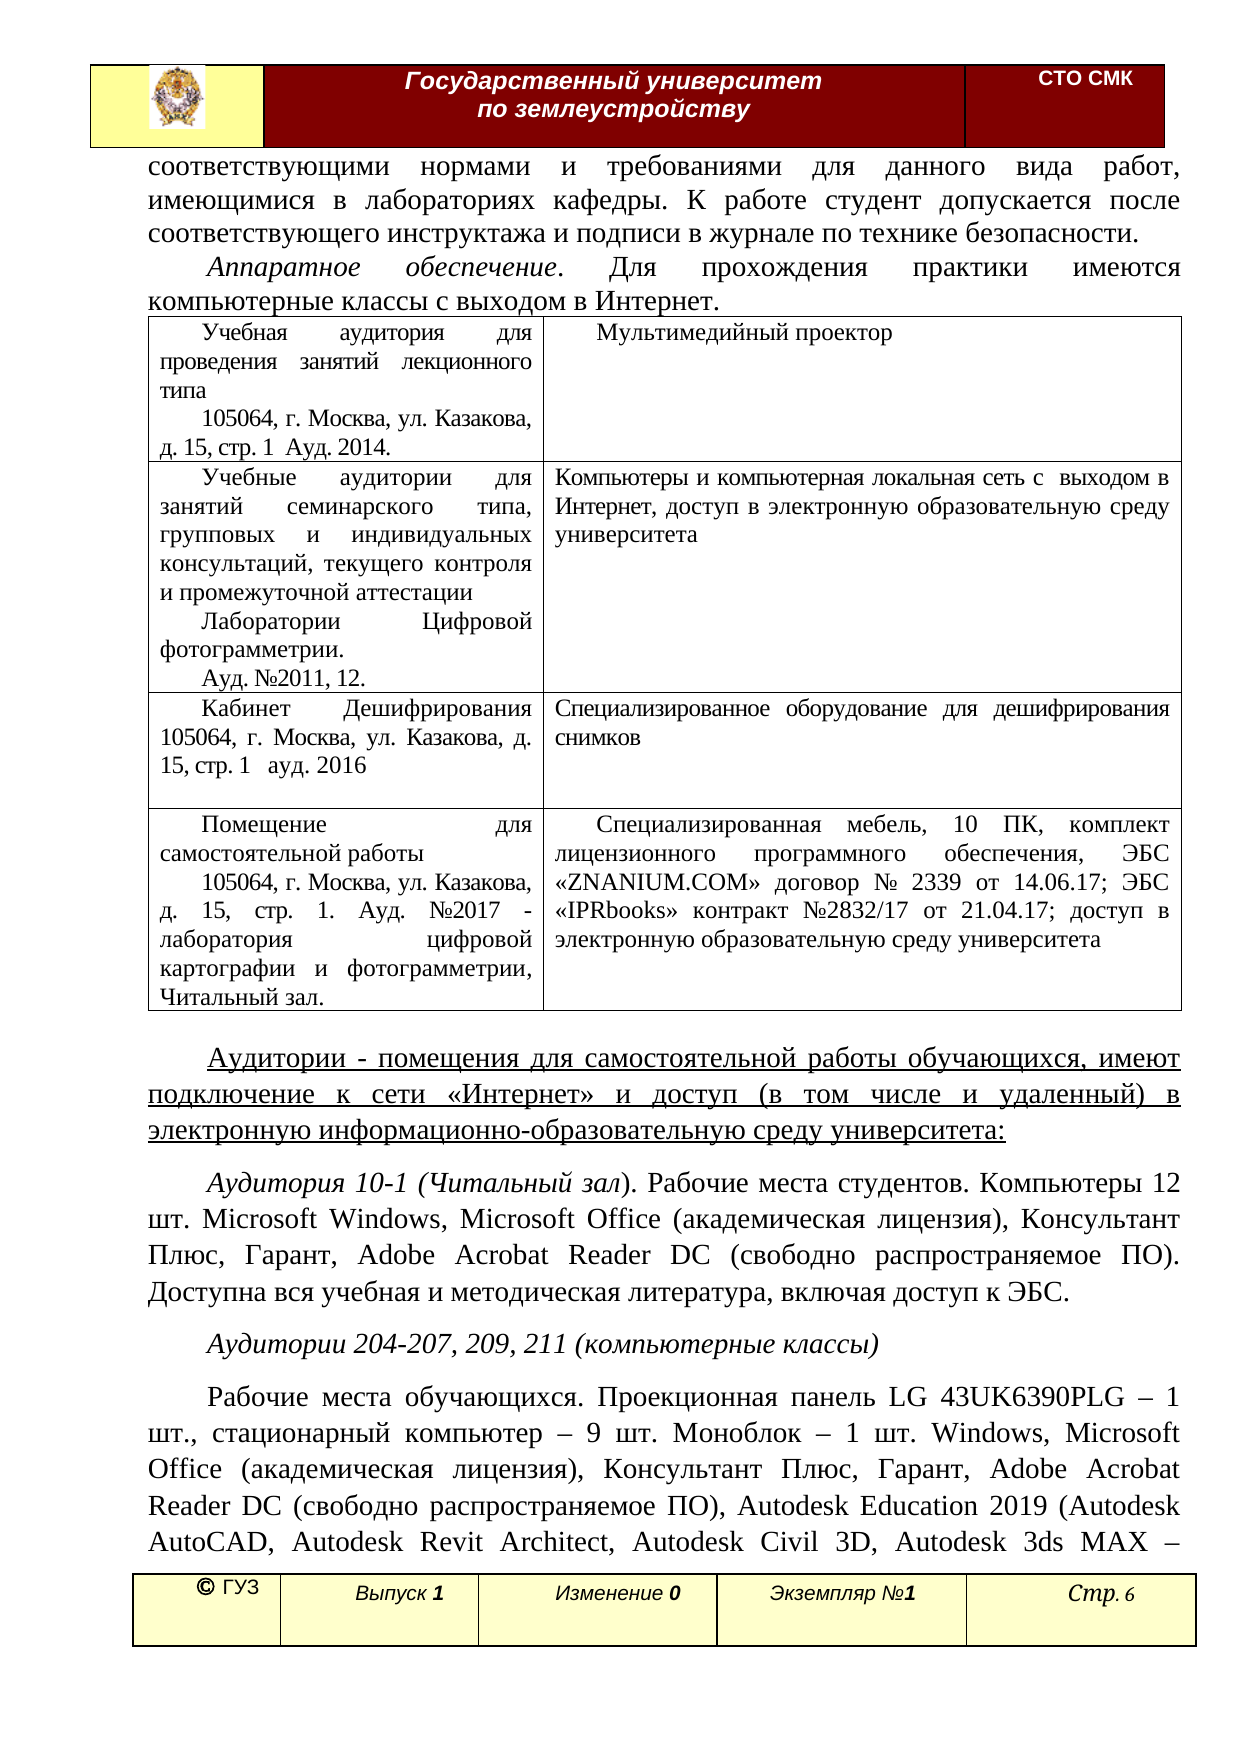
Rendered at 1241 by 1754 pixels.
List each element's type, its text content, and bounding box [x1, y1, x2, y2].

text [148, 1379, 1181, 1557]
table_cell Специализированная мебель, 10 ПК, комплект лицензионного программного обеспечения, ЭБС «ZNANIUM.COM» договор № 2339 от 14.06.17; ЭБС «IPRbooks» контракт №2832/17 от 21.04.17; доступ в электронную образовательную среду университета [544, 809, 1181, 1010]
table_cell Кабинет Дешифрирования 105064, г. Москва, ул. Казакова, д. 15, стр. 1 ауд. 2016 [149, 693, 543, 808]
table_cell Специализированное оборудование для дешифрирования снимков [544, 693, 1181, 808]
picture [149, 65, 206, 129]
text Аудитории - помещения для самостоятельной работы обучающихся, имеют подключение к сети «Интернет» и доступ (в том числе и удаленный) в электронную информационно-образовательную среду университета: [148, 1040, 1181, 1105]
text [148, 118, 1181, 249]
table_cell Помещение для самостоятельной работы 105064, г. Москва, ул. Казакова, д. 15, стр. 1. Ауд. №2017 -лаборатория цифровой картографии и фотограмметрии, Читальный зал. [149, 809, 543, 1010]
text Аппаратное обеспечение. Для прохождения практики имеются компьютерные классы с выходом в Интернет. [148, 249, 1181, 316]
table_header Мультимедийный проектор [544, 317, 1181, 461]
text Аудитории 204-207, 209, 211 (компьютерные классы) [148, 1326, 1181, 1360]
table_cell Компьютеры и компьютерная локальная сеть с выходом в Интернет, доступ в электронную образовательную среду университета [544, 462, 1181, 692]
text Аудитория 10-1 (Читальный зал). Рабочие места студентов. Компьютеры 12 шт. Microsoft Windows, Microsoft Office (академическая лицензия), Консультант Плюс, Гарант, Adobe Acrobat Reader DC (свободно распространяемое ПО). Доступна вся учебная и методическая литература, включая доступ к ЭБС. [148, 1165, 1181, 1307]
table_header Учебная аудитория для проведения занятий лекционного типа 105064, г. Москва, ул. Казакова, д. 15, стр. 1 Ауд. 2014. [149, 317, 543, 461]
text Аудитории - помещения для самостоятельной работы обучающихся, имеют подключение к сети «Интернет» и доступ (в том числе и удаленный) в электронную информационно-образовательную среду университета: [148, 1107, 1181, 1146]
table_cell Учебные аудитории для занятий семинарского типа, групповых и индивидуальных консультаций, текущего контроля и промежуточной аттестации Лаборатории Цифровой фотограмметрии. Ауд. №2011, 12. [149, 462, 543, 692]
